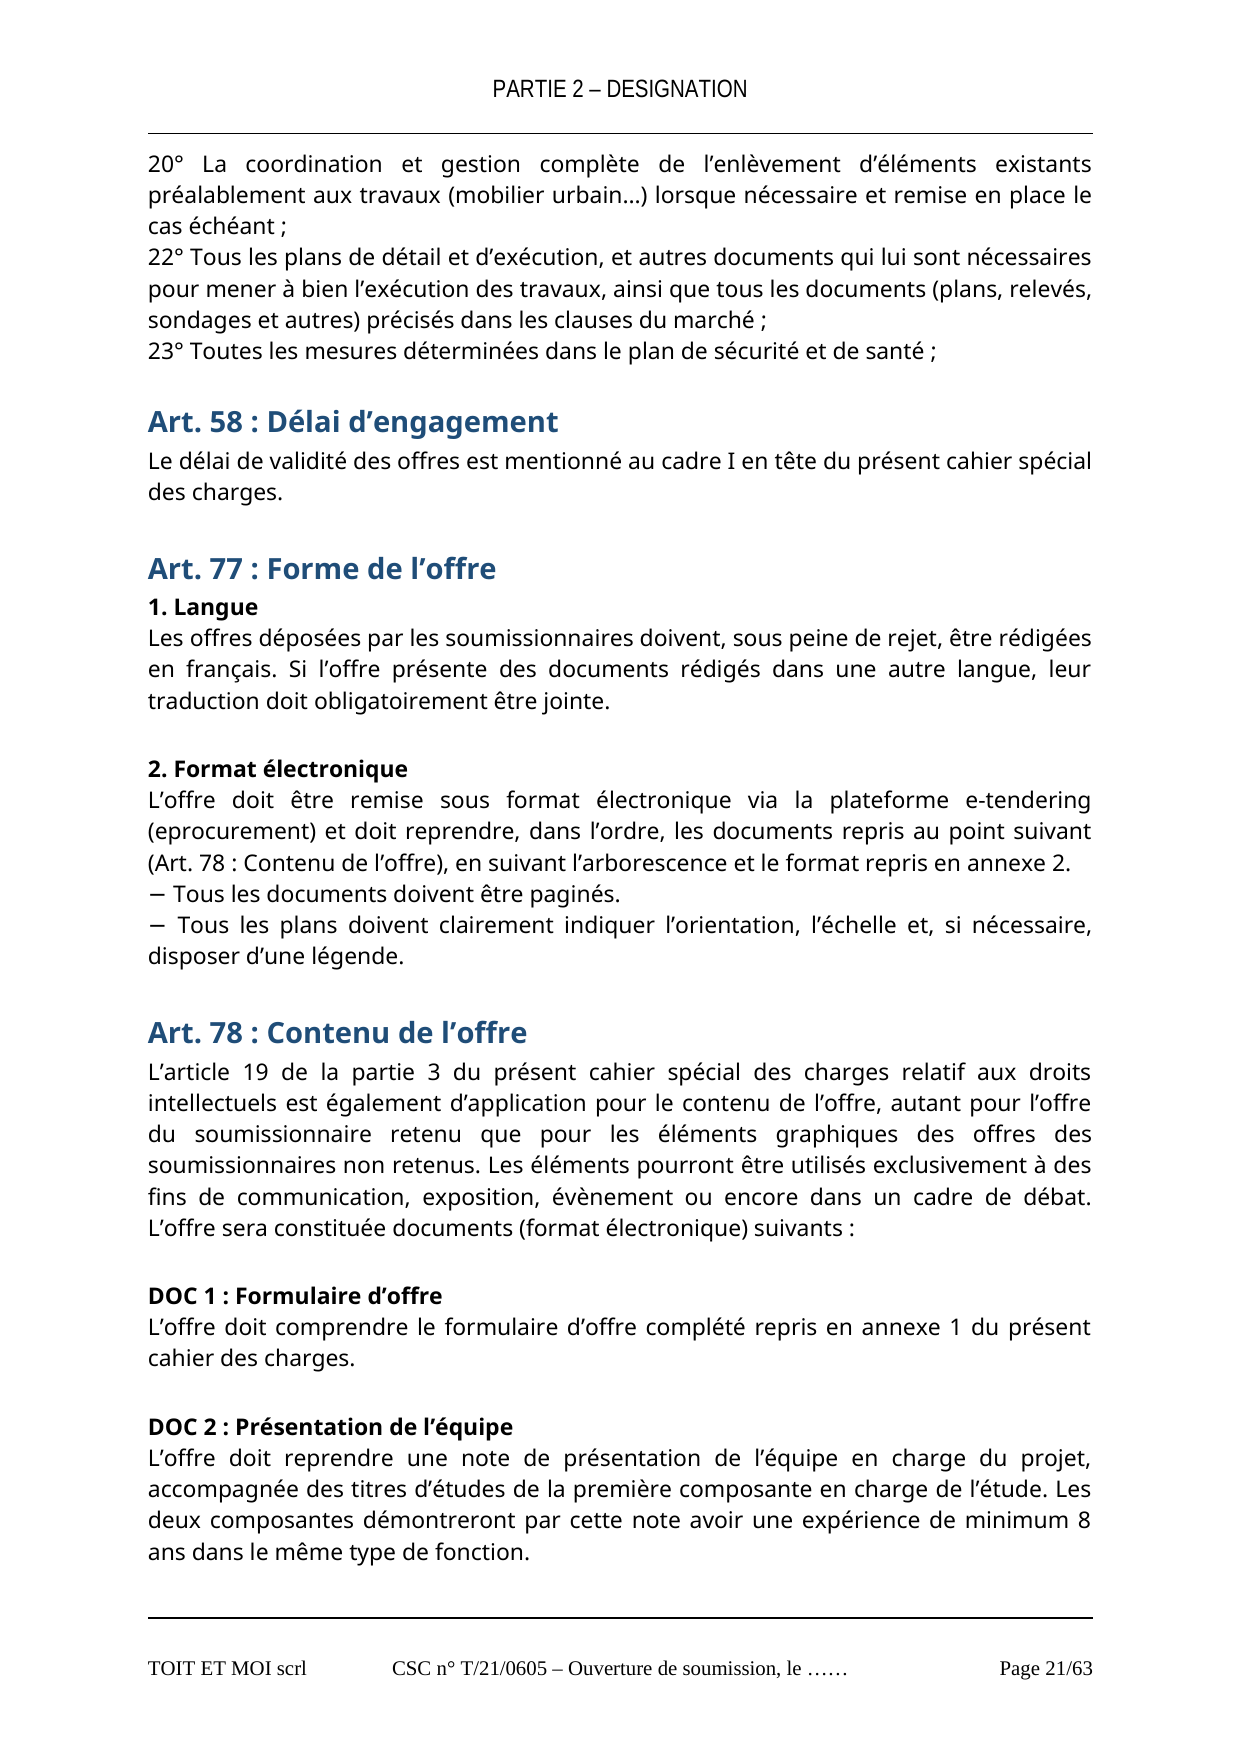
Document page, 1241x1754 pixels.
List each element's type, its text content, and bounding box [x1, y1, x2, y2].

text L’offre doit reprendre une note de présentation de l’équipe en charge du projet, accompagnée des titres d’études de la première composante en charge de l’étude. Les deux composantes démontreront par cette note avoir une expérience de minimum 8 ans dans le même type de fonction. [148, 1442, 1093, 1567]
text DOC 2 : Présentation de l’équipe [148, 1410, 1093, 1442]
text 20° La coordination et gestion complète de l’enlèvement d’éléments existants préalablement aux travaux (mobilier urbain…) lorsque nécessaire et remise en place le cas échéant ; [148, 148, 1093, 241]
text L’offre doit comprendre le formulaire d’offre complété repris en annexe 1 du présent cahier des charges. [148, 1311, 1093, 1373]
text − Tous les documents doivent être paginés. [148, 878, 1093, 909]
text − Tous les plans doivent clairement indiquer l’orientation, l’échelle et, si nécessaire, disposer d’une légende. [148, 909, 1093, 972]
subtitle Art. 77 : Forme de l’offre [148, 548, 1093, 588]
text L’article 19 de la partie 3 du présent cahier spécial des charges relatif aux droits intellectuels est également d’application pour le contenu de l’offre, autant pour l’offre du soumissionnaire retenu que pour les éléments graphiques des offres des soumissionnaires non retenus. Les éléments pourront être utilisés exclusivement à des fins de communication, exposition, évènement ou encore dans un cadre de débat. L’offre sera constituée documents (format électronique) suivants : [148, 1055, 1093, 1243]
text 1. Langue [148, 591, 1093, 622]
text DOC 1 : Formulaire d’offre [148, 1280, 1093, 1311]
text Le délai de validité des offres est mentionné au cadre I en tête du présent cahier spécial des charges. [148, 444, 1093, 507]
text L’offre doit être remise sous format électronique via la plateforme e-tendering (eprocurement) et doit reprendre, dans l’ordre, les documents repris au point suivant (Art. 78 : Contenu de l’offre), en suivant l’arborescence et le format repris en annexe 2. [148, 784, 1093, 878]
text 23° Toutes les mesures déterminées dans le plan de sécurité et de santé ; [148, 335, 1093, 366]
text Les offres déposées par les soumissionnaires doivent, sous peine de rejet, être rédigées en français. Si l’offre présente des documents rédigés dans une autre langue, leur traduction doit obligatoirement être jointe. [148, 622, 1093, 716]
subtitle Art. 58 : Délai d’engagement [148, 402, 1093, 441]
text 22° Tous les plans de détail et d’exécution, et autres documents qui lui sont nécessaires pour mener à bien l’exécution des travaux, ainsi que tous les documents (plans, relevés, sondages et autres) précisés dans les clauses du marché ; [148, 241, 1093, 335]
text 2. Format électronique [148, 753, 1093, 784]
subtitle Art. 78 : Contenu de l’offre [148, 1013, 1093, 1052]
